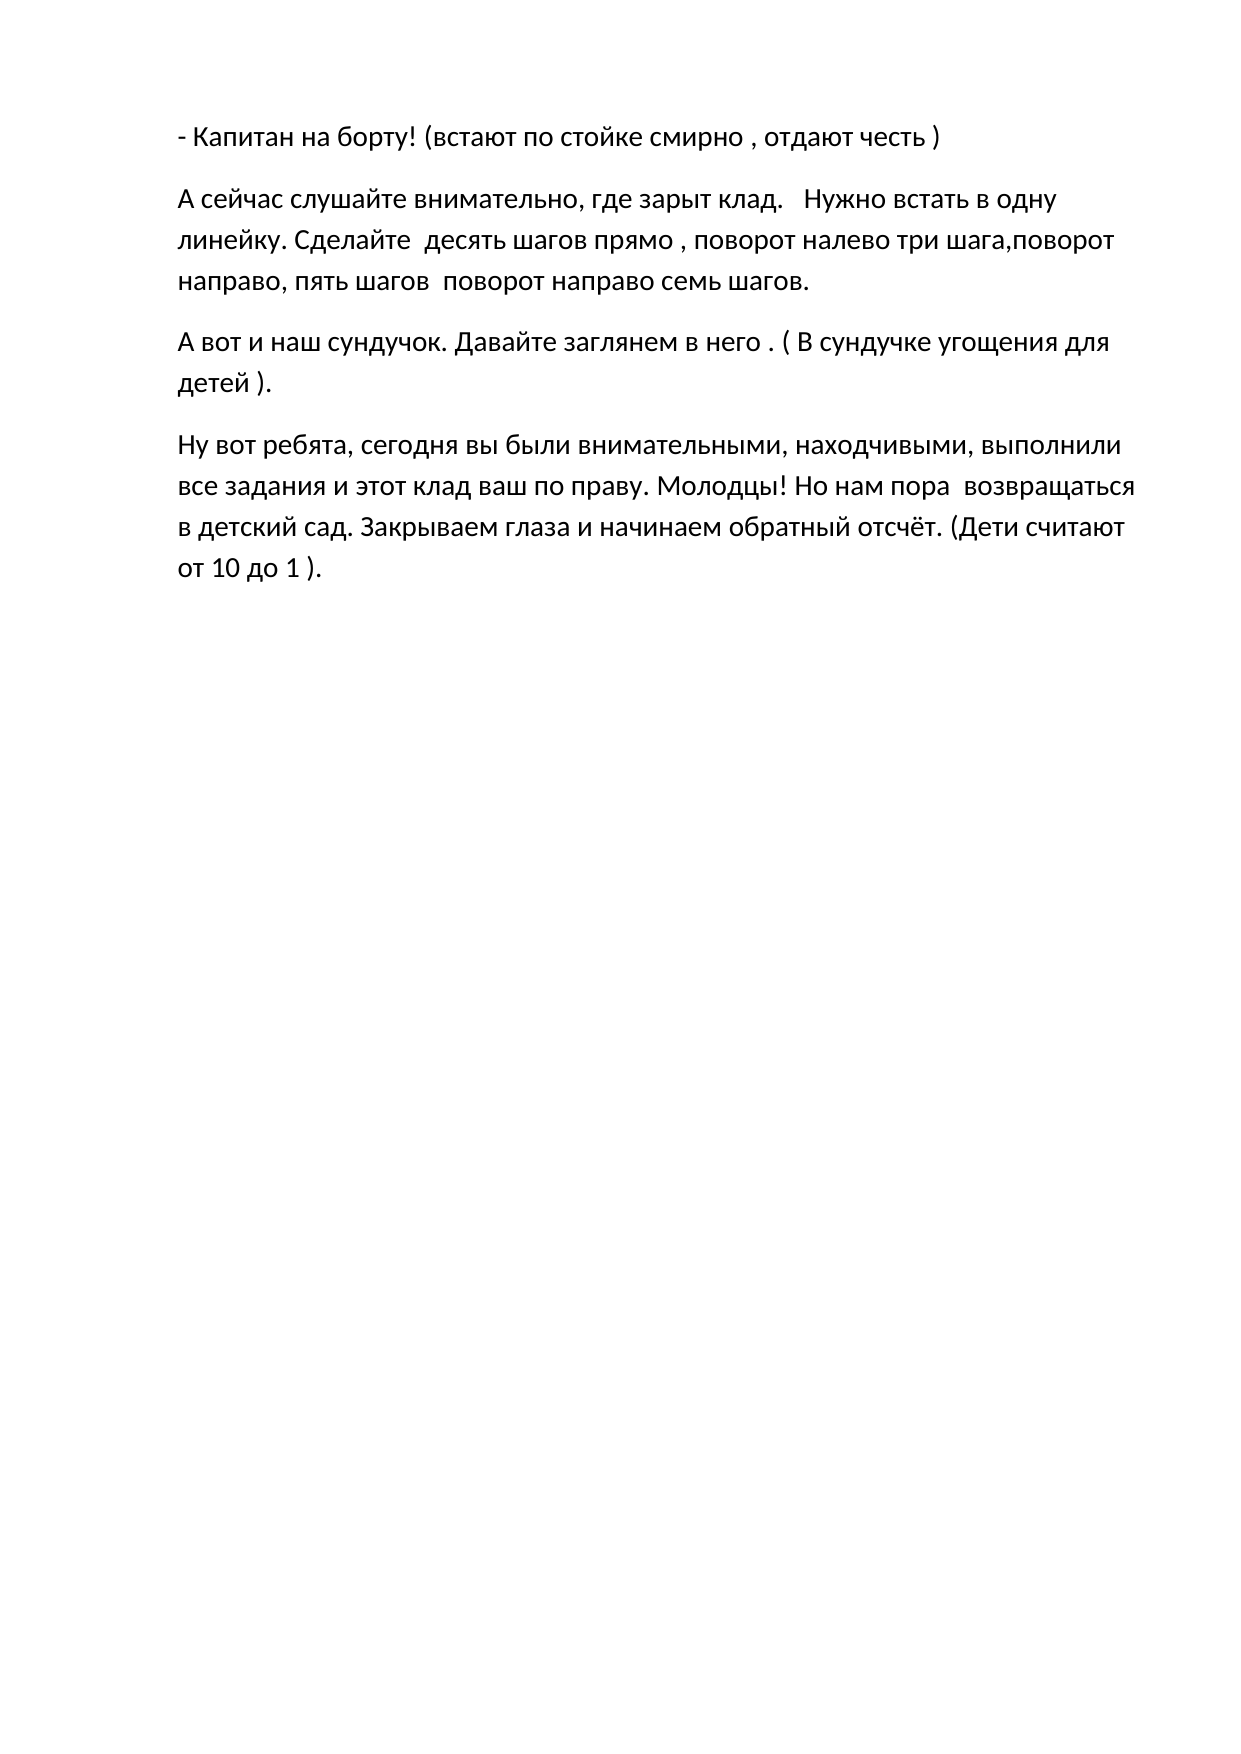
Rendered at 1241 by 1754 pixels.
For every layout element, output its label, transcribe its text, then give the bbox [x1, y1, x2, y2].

text А сейчас слушайте внимательно, где зарыт клад. Нужно встать в одну линейку. Сделайте десять шагов прямо , поворот налево три шага,поворот направо, пять шагов поворот направо семь шагов. [177, 180, 1152, 297]
text А вот и наш сундучок. Давайте заглянем в него . ( В сундучке угощения для детей ). [177, 323, 1152, 400]
text Ну вот ребята, сегодня вы были внимательными, находчивыми, выполнили все задания и этот клад ваш по праву. Молодцы! Но нам пора возвращаться в детский сад. Закрываем глаза и начинаем обратный отсчёт. (Дети считают от 10 до 1 ). [177, 426, 1152, 585]
text - Капитан на борту! (встают по стойке смирно , отдают честь ) [177, 118, 1152, 154]
